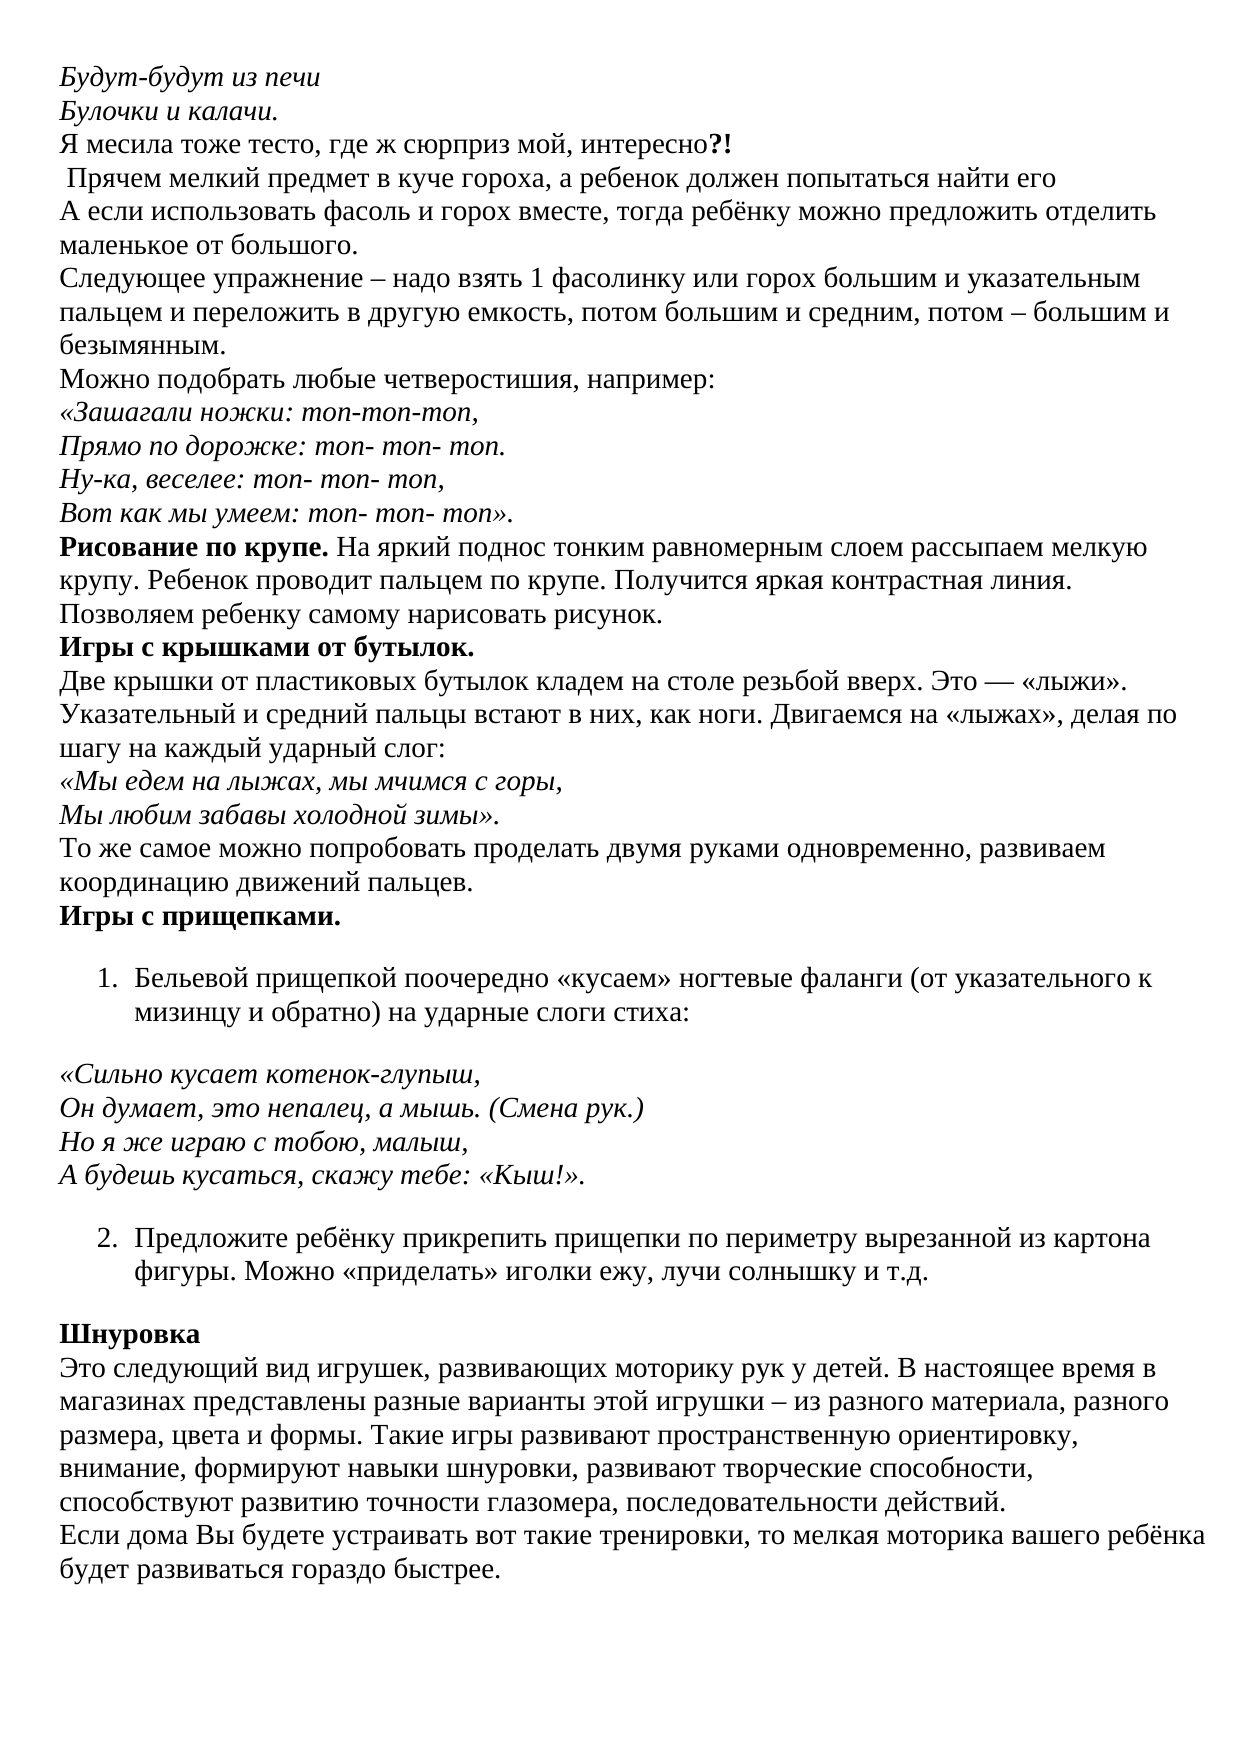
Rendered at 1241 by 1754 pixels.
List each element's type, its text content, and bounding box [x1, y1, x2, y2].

text Это следующий вид игрушек, развивающих моторику рук у детей. В настоящее время в магазинах представлены разные варианты этой игрушки – из разного материала, разного размера, цвета и формы. Такие игры развивают пространственную ориентировку, внимание, формируют навыки шнуровки, развивают творческие способности, способствуют развитию точности глазомера, последовательности действий. [59, 1350, 1211, 1517]
text Игры с крышками от бутылок. [59, 629, 1211, 663]
text Ну-ка, веселее: топ- топ- топ, [59, 462, 1211, 495]
text Игры с прищепками. [59, 898, 1211, 931]
text Вот как мы умеем: топ- топ- топ». [59, 495, 1211, 529]
text «Зашагали ножки: топ-топ-топ, [59, 394, 1211, 428]
text Шнуровка [59, 1316, 1211, 1350]
list Предложите ребёнку прикрепить прищепки по периметру вырезанной из картона фигуры. Можно «приделать» иголки ежу, лучи солнышку и т.д. [97, 1220, 1211, 1287]
text «Мы едем на лыжах, мы мчимся с горы, [59, 763, 1211, 797]
text Мы любим забавы холодной зимы». [59, 797, 1211, 831]
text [59, 59, 1211, 126]
text Если дома Вы будете устраивать вот такие тренировки, то мелкая моторика вашего ребёнка будет развиваться гораздо быстрее. [59, 1517, 1211, 1584]
text «Сильно кусает котенок-глупыш, [59, 1057, 1211, 1090]
text А будешь кусаться, скажу тебе: «Кыш!». [59, 1157, 1211, 1191]
text Он думает, это непалец, а мышь. (Смена рук.) [59, 1090, 1211, 1124]
text Следующее упражнение – надо взять 1 фасолинку или горох большим и указательным пальцем и переложить в другую емкость, потом большим и средним, потом – большим и безымянным. [59, 260, 1211, 361]
text Две крышки от пластиковых бутылок кладем на столе резьбой вверх. Это — «лыжи». Указательный и средний пальцы встают в них, как ноги. Двигаемся на «лыжах», делая по шагу на каждый ударный слог: [59, 663, 1211, 763]
list Бельевой прищепкой поочередно «кусаем» ногтевые фаланги (от указательного к мизинцу и обратно) на ударные слоги стиха: [97, 960, 1211, 1027]
text А если использовать фасоль и горох вместе, тогда ребёнку можно предложить отделить маленькое от большого. [59, 193, 1211, 260]
text То же самое можно попробовать проделать двумя руками одновременно, развиваем координацию движений пальцев. [59, 831, 1211, 898]
text Но я же играю с тобою, малыш, [59, 1124, 1211, 1157]
text Я месила тоже тесто, где ж сюрприз мой, интересно?! [59, 126, 1211, 160]
text Можно подобрать любые четверостишия, например: [59, 361, 1211, 394]
text Прячем мелкий предмет в куче гороха, а ребенок должен попытаться найти его [59, 160, 1211, 193]
text Прямо по дорожке: топ- топ- топ. [59, 428, 1211, 462]
text Рисование по крупе. На яркий поднос тонким равномерным слоем рассыпаем мелкую крупу. Ребенок проводит пальцем по крупе. Получится яркая контрастная линия. Позволяем ребенку самому нарисовать рисунок. [59, 529, 1211, 629]
